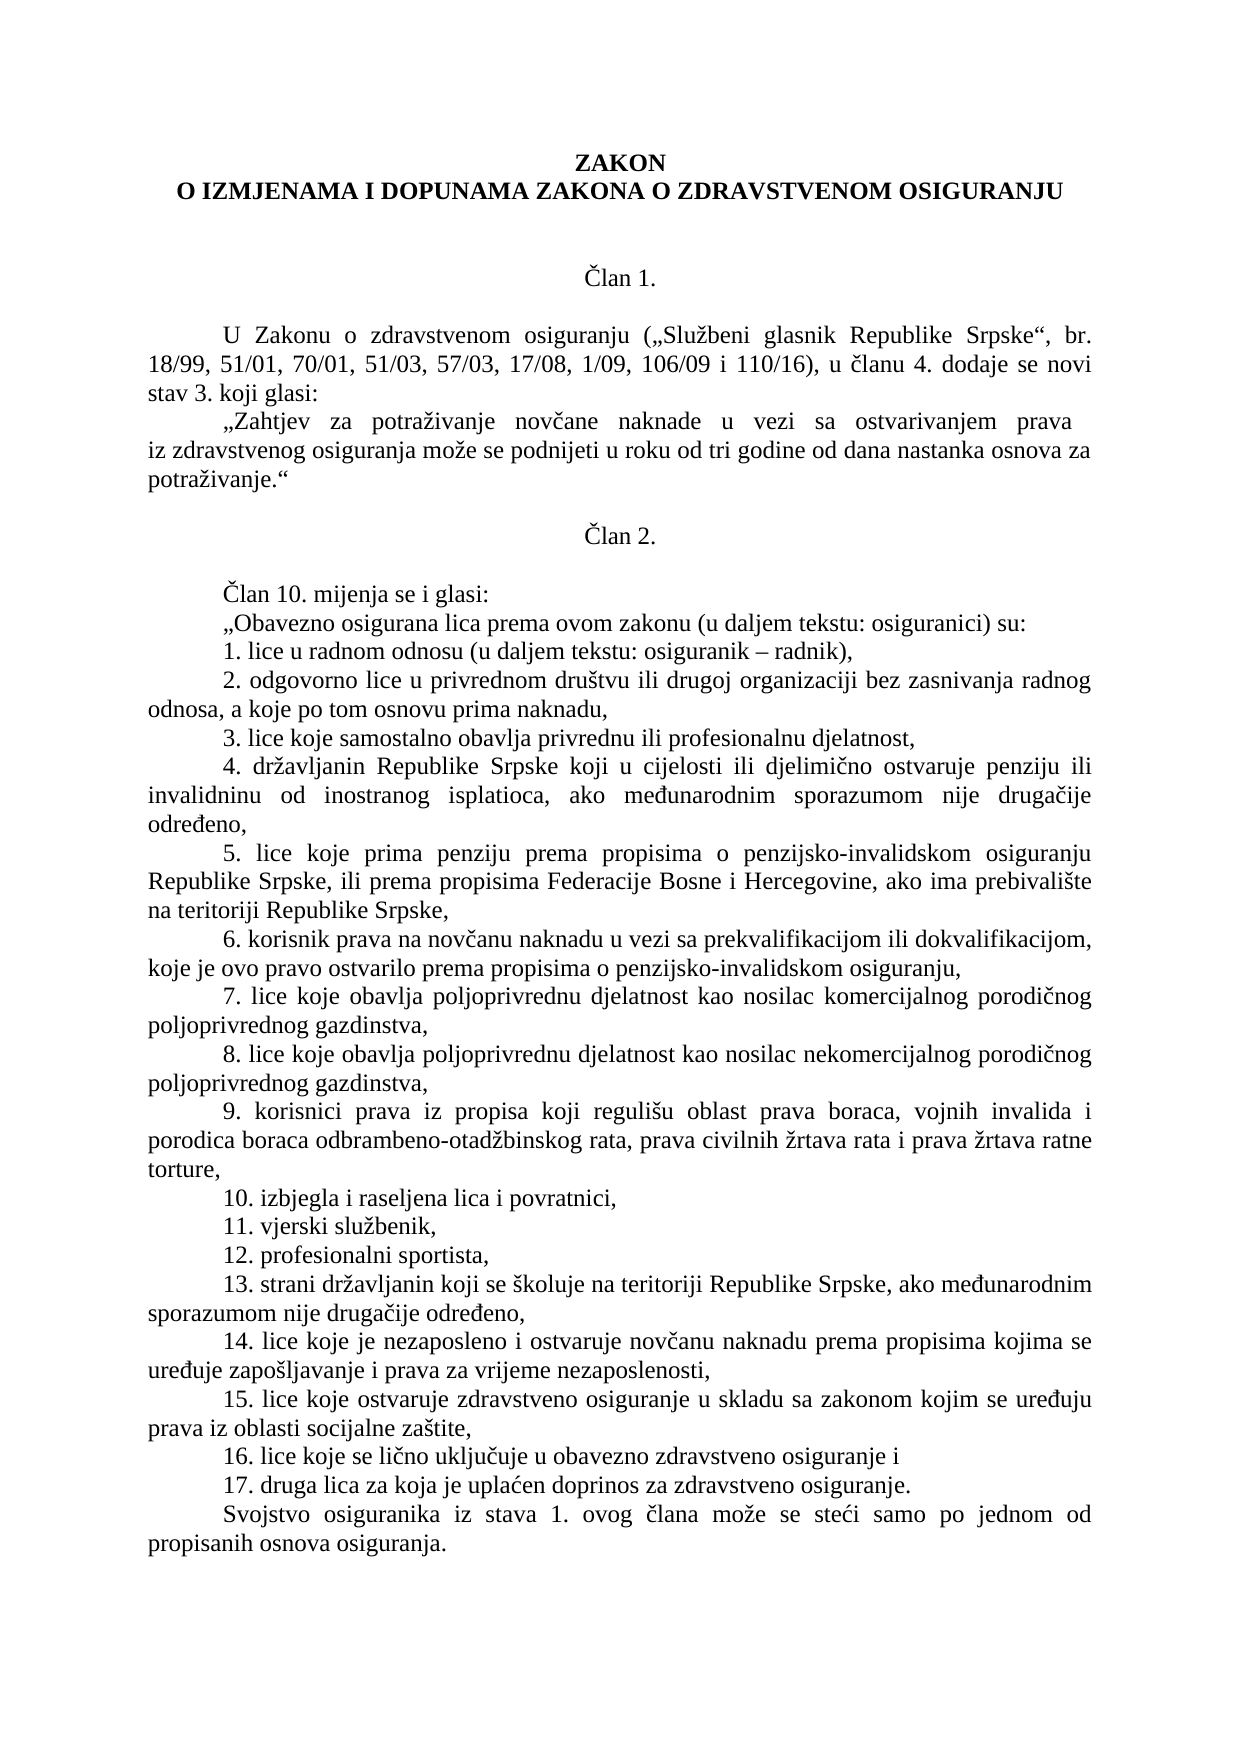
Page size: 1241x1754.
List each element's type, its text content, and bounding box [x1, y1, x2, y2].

text 16. lice koje se lično uključuje u obavezno zdravstveno osiguranje i [148, 1441, 1093, 1470]
text 5. lice koje prima penziju prema propisima o penzijsko-invalidskom osiguranju Republike Srpske, ili prema propisima Federacije Bosne i Hercegovine, ako ima prebivalište na teritoriji Republike Srpske, [148, 838, 1093, 924]
text Svojstvo osiguranika iz stava 1. ovog člana može se steći samo po jednom od propisanih osnova osiguranja. [148, 1499, 1093, 1556]
text „Zahtjev za potraživanje novčane naknade u vezi sa ostvarivanjem prava iz zdravstvenog osiguranja može se podnijeti u roku od tri godine od dana nastanka osnova za potraživanje.“ [148, 406, 1093, 493]
text 8. lice koje obavlja poljoprivrednu djelatnost kao nosilac nekomercijalnog porodičnog poljoprivrednog gazdinstva, [148, 1039, 1093, 1096]
text ZAKON [148, 148, 1093, 176]
text 1. lice u radnom odnosu (u daljem tekstu: osiguranik – radnik), [148, 636, 1093, 665]
text 4. državljanin Republike Srpske koji u cijelosti ili djelimično ostvaruje penziju ili invalidninu od inostranog isplatioca, ako međunarodnim sporazumom nije drugačije određeno, [148, 751, 1093, 838]
text 14. lice koje je nezaposleno i ostvaruje novčanu naknadu prema propisima kojima se uređuje zapošljavanje i prava za vrijeme nezaposlenosti, [148, 1326, 1093, 1384]
text „Obavezno osigurana lica prema ovom zakonu (u daljem tekstu: osiguranici) su: [148, 608, 1093, 636]
text Član 1. [148, 263, 1093, 291]
text 7. lice koje obavlja poljoprivrednu djelatnost kao nosilac komercijalnog porodičnog poljoprivrednog gazdinstva, [148, 981, 1093, 1039]
text O IZMJENAMA I DOPUNAMA ZAKONA O ZDRAVSTVENOM OSIGURANJU [148, 176, 1093, 205]
text 17. druga lica za koja je uplaćen doprinos za zdravstveno osiguranje. [148, 1470, 1093, 1499]
text 3. lice koje samostalno obavlja privrednu ili profesionalnu djelatnost, [148, 723, 1093, 751]
text 13. strani državljanin koji se školuje na teritoriji Republike Srpske, ako međunarodnim sporazumom nije drugačije određeno, [148, 1269, 1093, 1326]
text 9. korisnici prava iz propisa koji regulišu oblast prava boraca, vojnih invalida i porodica boraca odbrambeno-otadžbinskog rata, prava civilnih žrtava rata i prava žrtava ratne torture, [148, 1096, 1093, 1183]
text 10. izbjegla i raseljena lica i povratnici, [148, 1183, 1093, 1211]
text U Zakonu o zdravstvenom osiguranju („Službeni glasnik Republike Srpske“, br. 18/99, 51/01, 70/01, 51/03, 57/03, 17/08, 1/09, 106/09 i 110/16), u članu 4. dodaje se novi stav 3. koji glasi: [148, 320, 1093, 406]
text Član 2. [148, 521, 1093, 550]
text 2. odgovorno lice u privrednom društvu ili drugoj organizaciji bez zasnivanja radnog odnosa, a koje po tom osnovu prima naknadu, [148, 665, 1093, 723]
text 15. lice koje ostvaruje zdravstveno osiguranje u skladu sa zakonom kojim se uređuju prava iz oblasti socijalne zaštite, [148, 1384, 1093, 1441]
text Član 10. mijenja se i glasi: [148, 579, 1093, 608]
text 6. korisnik prava na novčanu naknadu u vezi sa prekvalifikacijom ili dokvalifikacijom, koje je ovo pravo ostvarilo prema propisima o penzijsko-invalidskom osiguranju, [148, 924, 1093, 981]
text 11. vjerski službenik, [148, 1211, 1093, 1240]
text 12. profesionalni sportista, [148, 1240, 1093, 1269]
